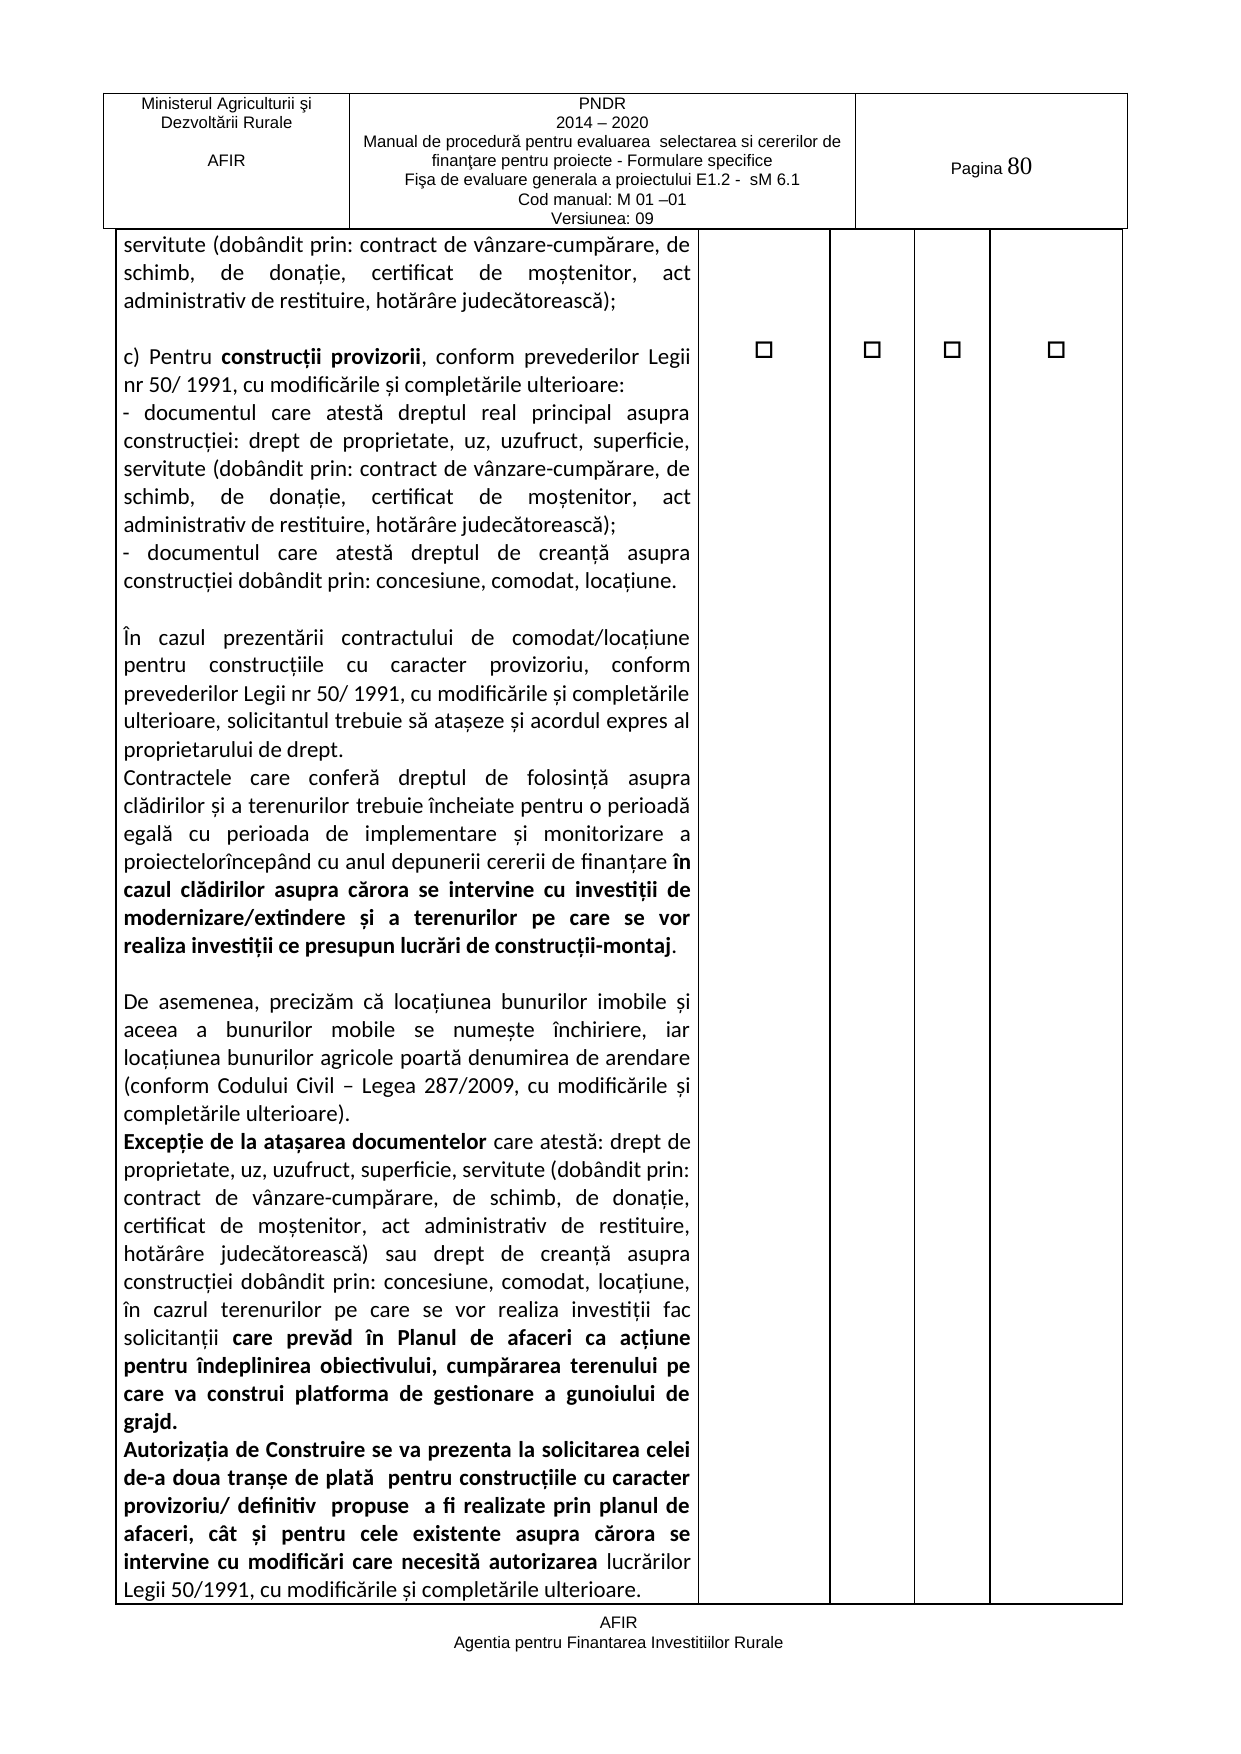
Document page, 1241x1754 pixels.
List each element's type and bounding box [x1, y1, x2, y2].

table_cell [699, 230, 829, 1603]
table_cell [915, 230, 989, 1603]
table_cell [831, 230, 914, 1603]
table_cell [991, 230, 1122, 1603]
table_cell [117, 230, 698, 1603]
